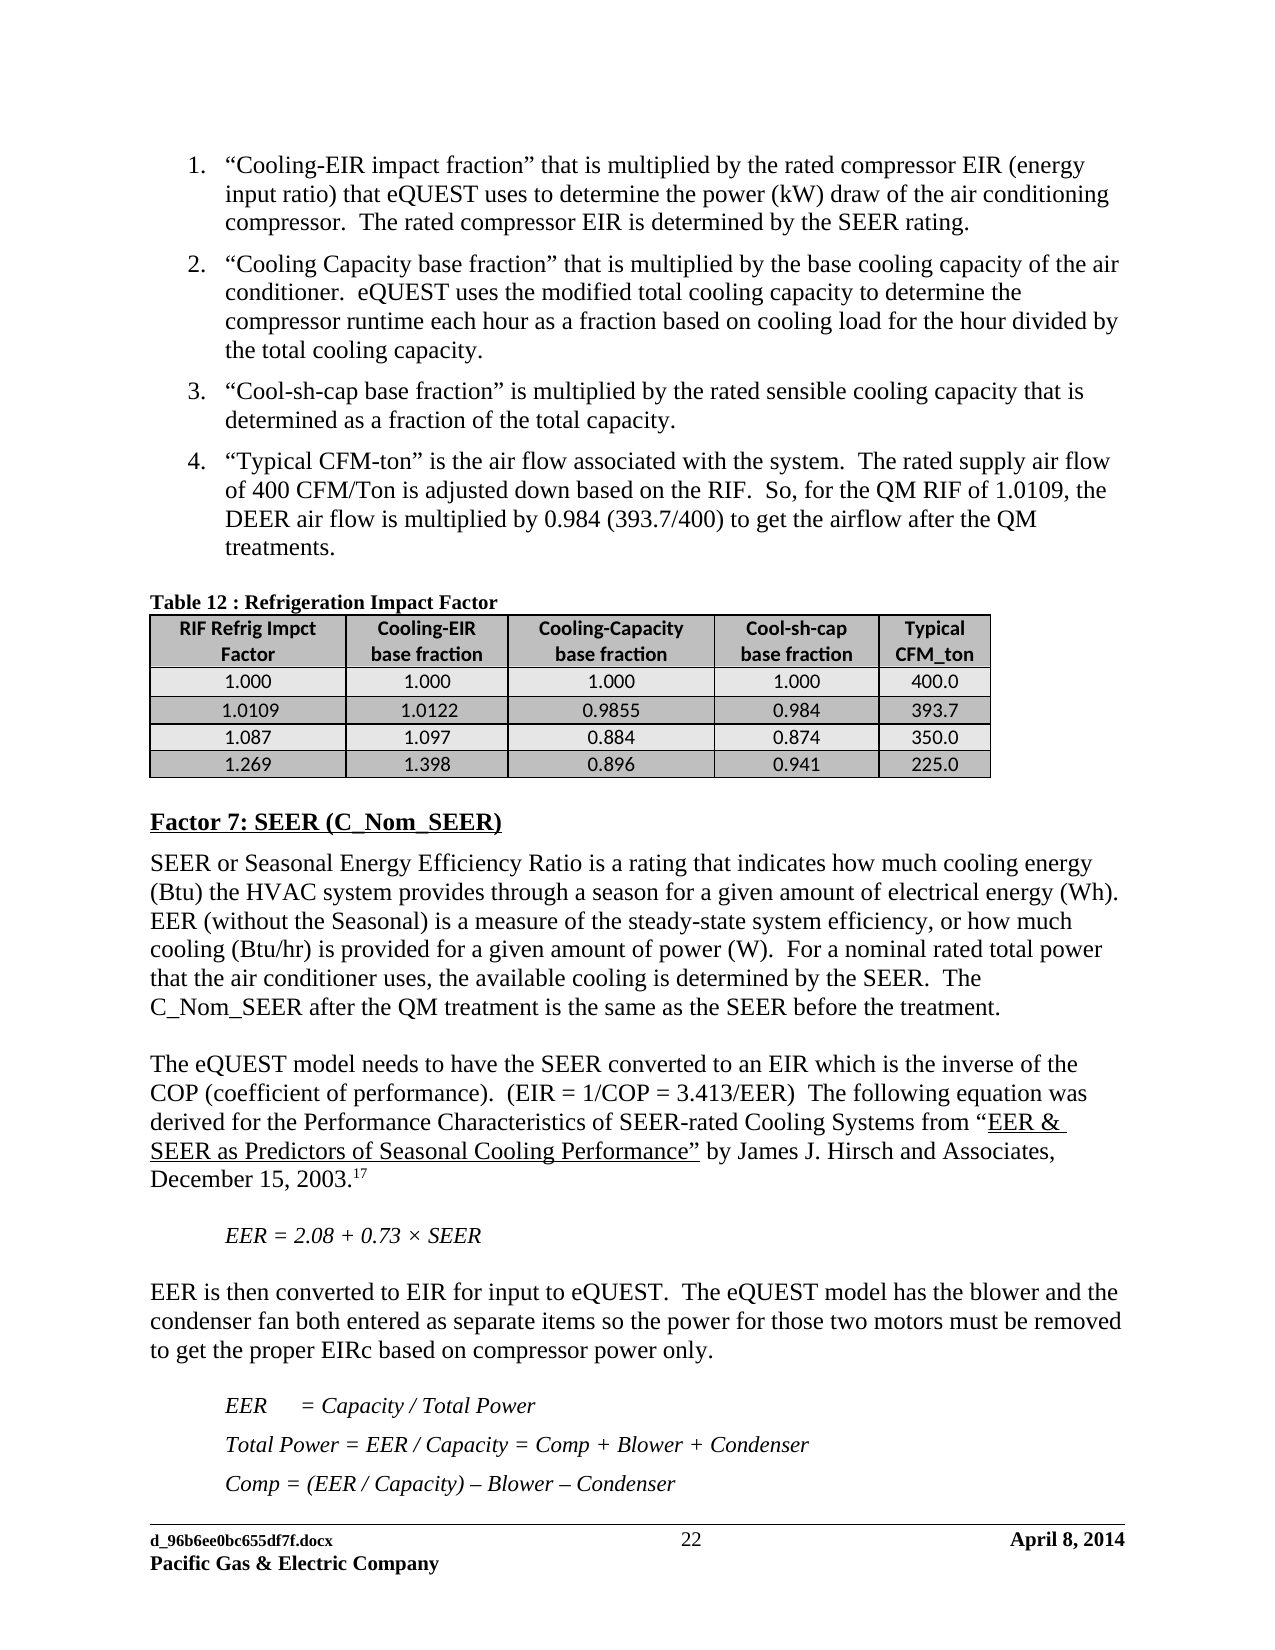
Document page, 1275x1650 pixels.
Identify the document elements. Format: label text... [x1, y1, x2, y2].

table_header RIF Refrig Impct Factor [151, 616, 345, 666]
text EER is then converted to EIR for input to eQUEST. The eQUEST model has the blower and the condenser fan both entered as separate items so the power for those two motors must be removed to get the proper EIRc based on compressor power only. [150, 1277, 1125, 1363]
text Factor 7: SEER (C_Nom_SEER) [150, 807, 1125, 836]
table_cell 1.0122 [347, 697, 507, 723]
table_cell 0.896 [509, 751, 714, 777]
table_cell 400.0 [880, 668, 990, 696]
table_header Cool-sh-cap base fraction [715, 616, 878, 666]
table_cell 0.884 [509, 725, 714, 750]
table_cell 1.000 [151, 668, 345, 696]
table_header Cooling-EIR base fraction [347, 616, 507, 666]
text Comp = (EER / Capacity) – Blower – Condenser [150, 1470, 1125, 1496]
table_cell 1.000 [509, 668, 714, 696]
table_cell 393.7 [880, 697, 990, 723]
table_cell 1.0109 [151, 697, 345, 723]
table_cell 1.269 [151, 751, 345, 777]
text EER = 2.08 + 0.73 × SEER [150, 1222, 1125, 1248]
list “Cool-sh-cap base fraction” is multiplied by the rated sensible cooling capacity that is determined as a fraction of the total capacity. [187, 376, 1125, 434]
table_cell 0.9855 [509, 697, 714, 723]
table_cell 225.0 [880, 751, 990, 777]
text SEER or Seasonal Energy Efficiency Ratio is a rating that indicates how much cooling energy (Btu) the HVAC system provides through a season for a given amount of electrical energy (Wh). EER (without the Seasonal) is a measure of the steady-state system efficiency, or how much cooling (Btu/hr) is provided for a given amount of power (W). For a nominal rated total power that the air conditioner uses, the available cooling is determined by the SEER. The C_Nom_SEER after the QM treatment is the same as the SEER before the treatment. [150, 848, 1125, 1021]
table_cell 1.097 [347, 725, 507, 750]
text The eQUEST model needs to have the SEER converted to an EIR which is the inverse of the COP (coefficient of performance). (EIR = 1/COP = 3.413/EER) The following equation was derived for the Performance Characteristics of SEER-rated Cooling Systems from “EER & SEER as Predictors of Seasonal Cooling Performance” by James J. Hirsch and Associates, December 15, 2003. [150, 1049, 1125, 1193]
list “Cooling-EIR impact fraction” that is multiplied by the rated compressor EIR (energy input ratio) that eQUEST uses to determine the power (kW) draw of the air conditioning compressor. The rated compressor EIR is determined by the SEER rating. [187, 150, 1125, 236]
table_cell 1.087 [151, 725, 345, 750]
table_cell 0.941 [715, 751, 878, 777]
list “Cooling Capacity base fraction” that is multiplied by the base cooling capacity of the air conditioner. eQUEST uses the modified total cooling capacity to determine the compressor runtime each hour as a fraction based on cooling load for the hour divided by the total cooling capacity. [187, 249, 1125, 364]
text Table 12 : Refrigeration Impact Factor [150, 590, 1125, 614]
list “Typical CFM-ton” is the air flow associated with the system. The rated supply air flow of 400 CFM/Ton is adjusted down based on the RIF. So, for the QM RIF of 1.0109, the DEER air flow is multiplied by 0.984 (393.7/400) to get the airflow after the QM treatments. [187, 446, 1125, 561]
table_header Typical CFM_ton [880, 616, 990, 666]
table_header Cooling-Capacity base fraction [509, 616, 714, 666]
table_cell 0.874 [715, 725, 878, 750]
table_cell 0.984 [715, 697, 878, 723]
table_cell 350.0 [880, 725, 990, 750]
table_cell 1.398 [347, 751, 507, 777]
table_cell 1.000 [347, 668, 507, 696]
text EER = Capacity / Total Power [150, 1392, 1125, 1418]
table_cell 1.000 [715, 668, 878, 696]
text Total Power = EER / Capacity = Comp + Blower + Condenser [150, 1431, 1125, 1457]
